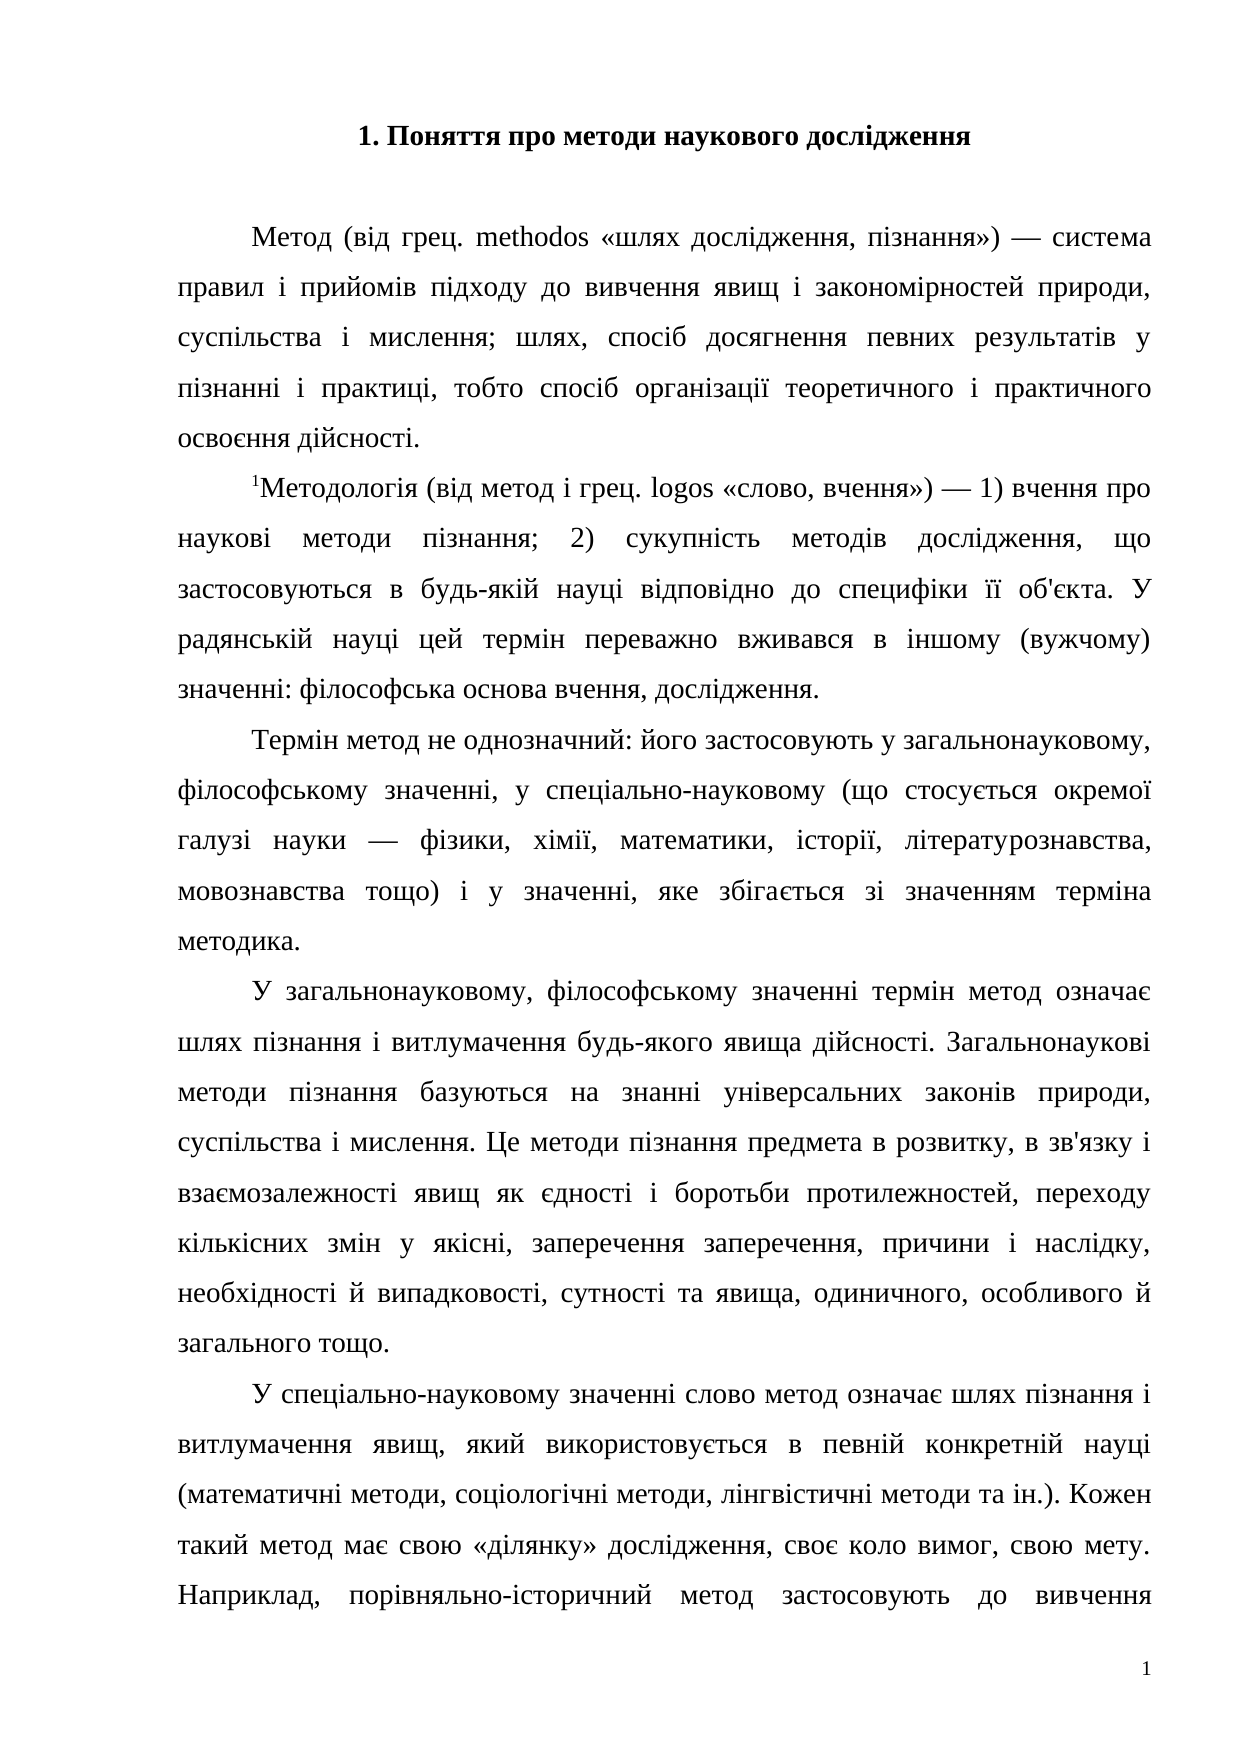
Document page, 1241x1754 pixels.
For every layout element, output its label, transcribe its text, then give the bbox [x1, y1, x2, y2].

text У загальнонауковому, філософському значенні термін метод означає шлях пізнання і витлумачення будь-якого явища дійсності. Загальнонаукові методи пізнання базуються на знанні універсальних законів природи, суспільства і мислення. Це методи пізнання предмета в розвитку, в зв'язку і взаємозалежності явищ як єдності і боротьби протилежностей, переходу кількісних змін у якісні, заперечення заперечення, причини і наслідку, необхідності й випадковості, сутності та явища, одиничного, особливого й загального тощо. [177, 973, 1152, 1359]
text Термін метод не однозначний: його застосовують у загальнонауковому, філософському значенні, у спеціально-науковому (що стосується окремої галузі науки — фізики, хімії, математики, історії, літературознавства, мовознавства тощо) і у значенні, яке збігається зі значенням терміна методика. [177, 722, 1152, 957]
text 1Методологія (від метод і грец. logos «слово, вчення») — 1) вчення про наукові методи пізнання; 2) сукупність методів дослідження, що застосовуються в будь-якій науці відповідно до специфіки її об'єкта. У радянській науці цей термін переважно вживався в іншому (вужчому) значенні: філософська основа вчення, дослідження. [177, 470, 1152, 705]
text Метод (від грец. methodos «шлях дослідження, пізнання») — система правил і прийомів підходу до вивчення явищ і закономірностей природи, суспільства і мислення; шлях, спосіб досягнення певних результатів у пізнанні і практиці, тобто спосіб організації теоретичного і практичного освоєння дійсності. [177, 219, 1152, 453]
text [177, 1376, 1152, 1611]
text 1. Поняття про методи наукового дослідження [177, 118, 1152, 152]
